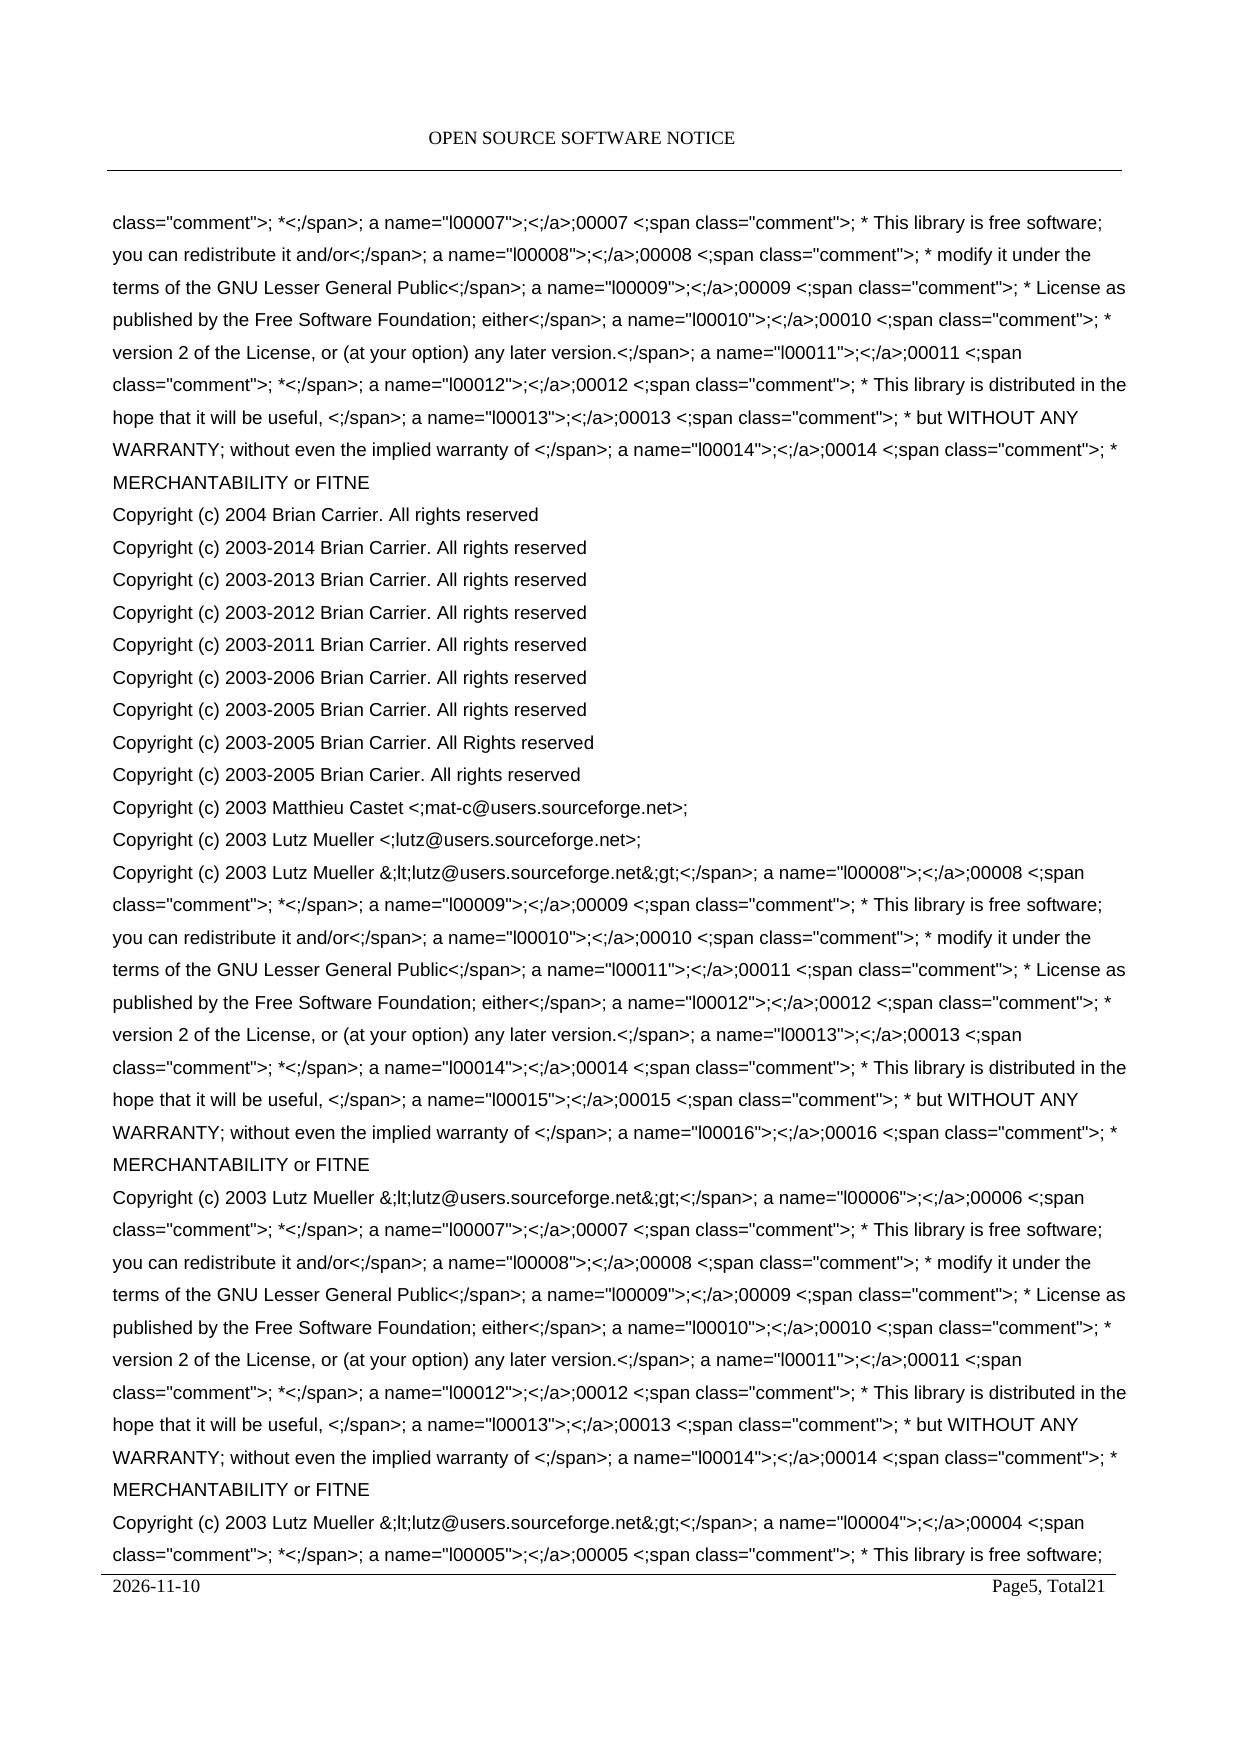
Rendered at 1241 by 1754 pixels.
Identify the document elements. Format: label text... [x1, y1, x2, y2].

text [112, 1506, 1128, 1571]
text Copyright (c) 2003-2012 Brian Carrier. All rights reserved [112, 596, 1128, 629]
text Copyright (c) 2003-2005 Brian Carrier. All rights reserved [112, 694, 1128, 726]
text Copyright (c) 2003-2013 Brian Carrier. All rights reserved [112, 564, 1128, 596]
text Copyright (c) 2003 Lutz Mueller &;lt;lutz@users.sourceforge.net&;gt;<;/span>; a name="l00008">;<;/a>;00008 <;span class="comment">; *<;/span>; a name="l00009">;<;/a>;00009 <;span class="comment">; * This library is free software; you can redistribute it and/or<;/span>; a name="l00010">;<;/a>;00010 <;span class="comment">; * modify it under the terms of the GNU Lesser General Public<;/span>; a name="l00011">;<;/a>;00011 <;span class="comment">; * License as published by the Free Software Foundation; either<;/span>; a name="l00012">;<;/a>;00012 <;span class="comment">; * version 2 of the License, or (at your option) any later version.<;/span>; a name="l00013">;<;/a>;00013 <;span class="comment">; *<;/span>; a name="l00014">;<;/a>;00014 <;span class="comment">; * This library is distributed in the hope that it will be useful, <;/span>; a name="l00015">;<;/a>;00015 <;span class="comment">; * but WITHOUT ANY WARRANTY; without even the implied warranty of <;/span>; a name="l00016">;<;/a>;00016 <;span class="comment">; * MERCHANTABILITY or FITNE [112, 856, 1128, 1181]
text Copyright (c) 2003-2005 Brian Carier. All rights reserved [112, 759, 1128, 791]
text Copyright (c) 2003 Lutz Mueller &;lt;lutz@users.sourceforge.net&;gt;<;/span>; a name="l00006">;<;/a>;00006 <;span class="comment">; *<;/span>; a name="l00007">;<;/a>;00007 <;span class="comment">; * This library is free software; you can redistribute it and/or<;/span>; a name="l00008">;<;/a>;00008 <;span class="comment">; * modify it under the terms of the GNU Lesser General Public<;/span>; a name="l00009">;<;/a>;00009 <;span class="comment">; * License as published by the Free Software Foundation; either<;/span>; a name="l00010">;<;/a>;00010 <;span class="comment">; * version 2 of the License, or (at your option) any later version.<;/span>; a name="l00011">;<;/a>;00011 <;span class="comment">; *<;/span>; a name="l00012">;<;/a>;00012 <;span class="comment">; * This library is distributed in the hope that it will be useful, <;/span>; a name="l00013">;<;/a>;00013 <;span class="comment">; * but WITHOUT ANY WARRANTY; without even the implied warranty of <;/span>; a name="l00014">;<;/a>;00014 <;span class="comment">; * MERCHANTABILITY or FITNE [112, 1181, 1128, 1506]
text Copyright (c) 2003-2005 Brian Carrier. All Rights reserved [112, 726, 1128, 759]
text Copyright (c) 2003 Lutz Mueller <;lutz@users.sourceforge.net>; [112, 824, 1128, 856]
text Copyright (c) 2003 Matthieu Castet <;mat-c@users.sourceforge.net>; [112, 791, 1128, 824]
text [112, 206, 1128, 499]
text Copyright (c) 2003-2006 Brian Carrier. All rights reserved [112, 661, 1128, 694]
text Copyright (c) 2004 Brian Carrier. All rights reserved [112, 499, 1128, 531]
text Copyright (c) 2003-2014 Brian Carrier. All rights reserved [112, 531, 1128, 564]
text Copyright (c) 2003-2011 Brian Carrier. All rights reserved [112, 629, 1128, 661]
